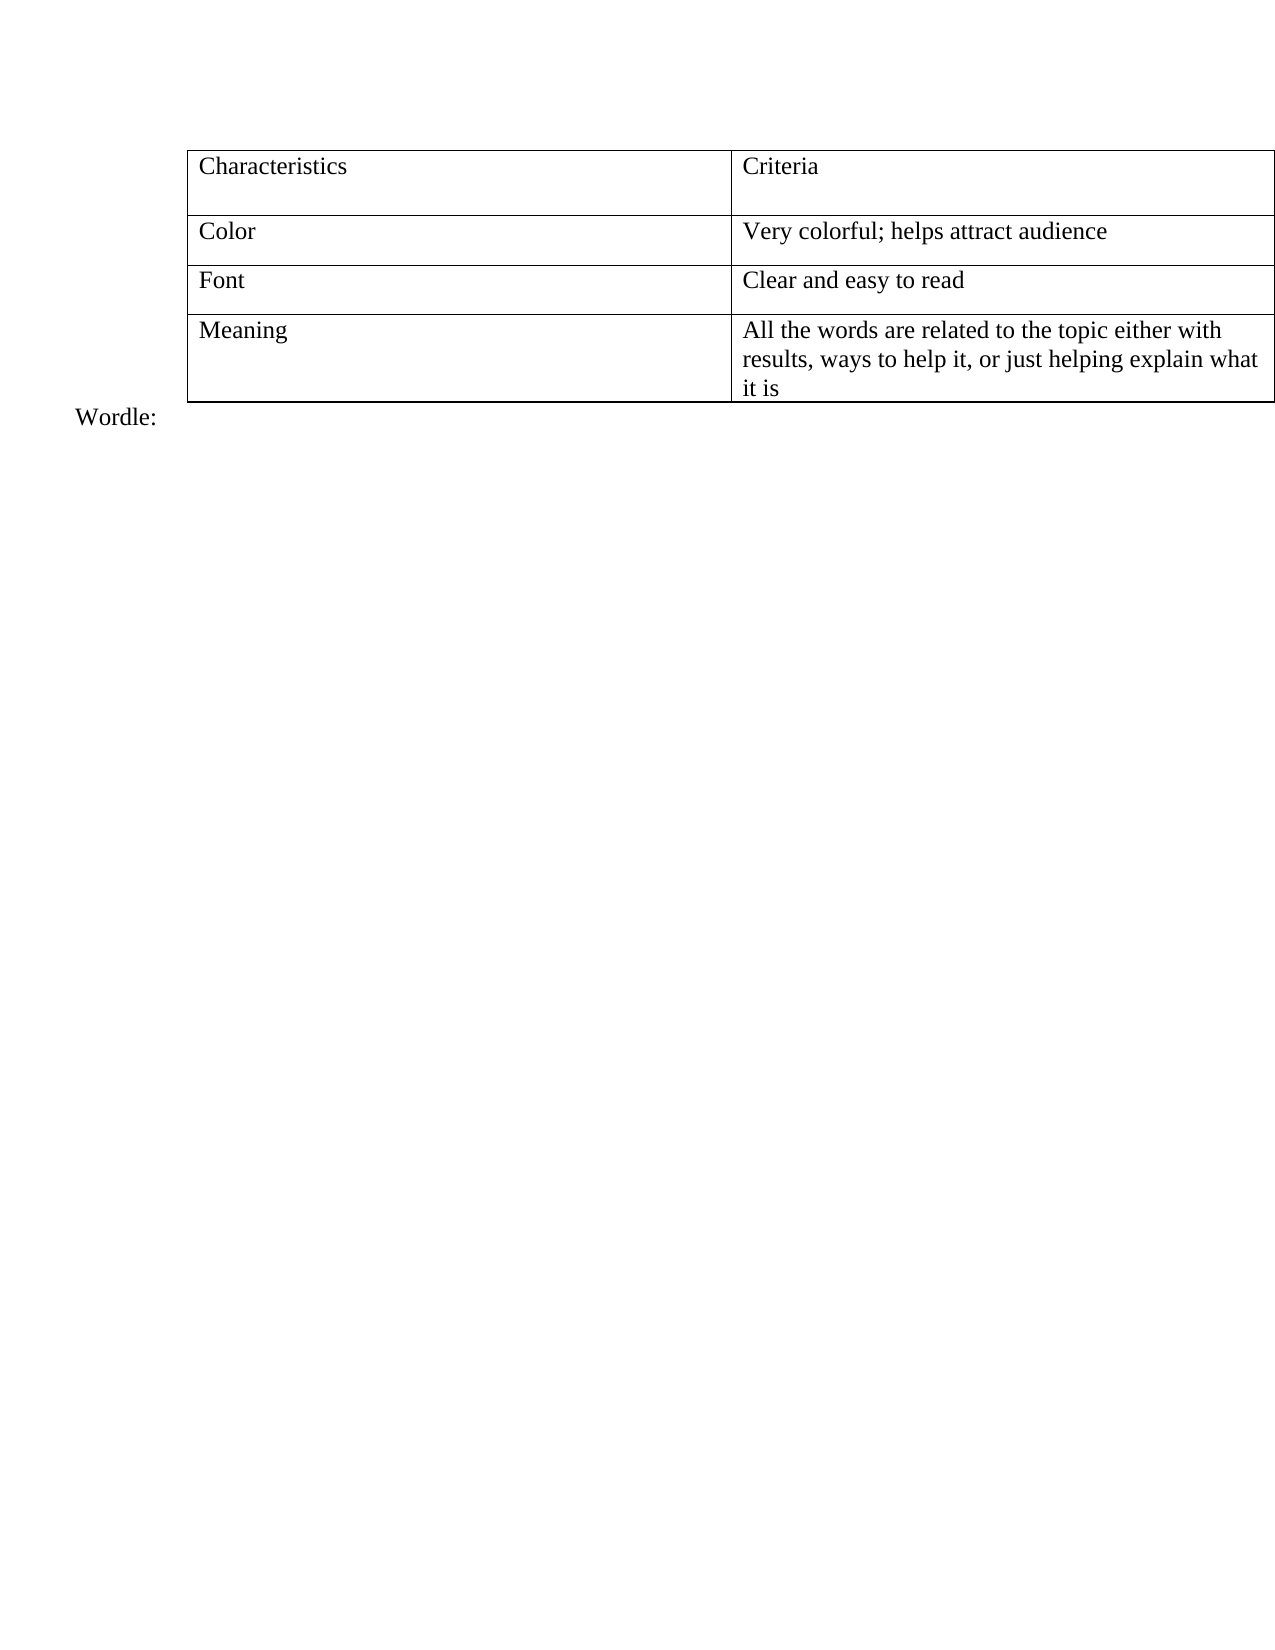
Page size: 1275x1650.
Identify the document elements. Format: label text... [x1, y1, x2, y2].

text Wordle: [75, 402, 1087, 431]
table_cell Meaning [188, 315, 731, 401]
table_cell Font [188, 266, 731, 314]
table_header Characteristics [188, 151, 731, 215]
table_cell All the words are related to the topic either with results, ways to help it, or just helping explain what it is [732, 315, 1274, 401]
table_cell Color [188, 216, 731, 264]
table_header Criteria [732, 151, 1274, 215]
table_cell Very colorful; helps attract audience [732, 216, 1274, 264]
table_cell Clear and easy to read [732, 266, 1274, 314]
